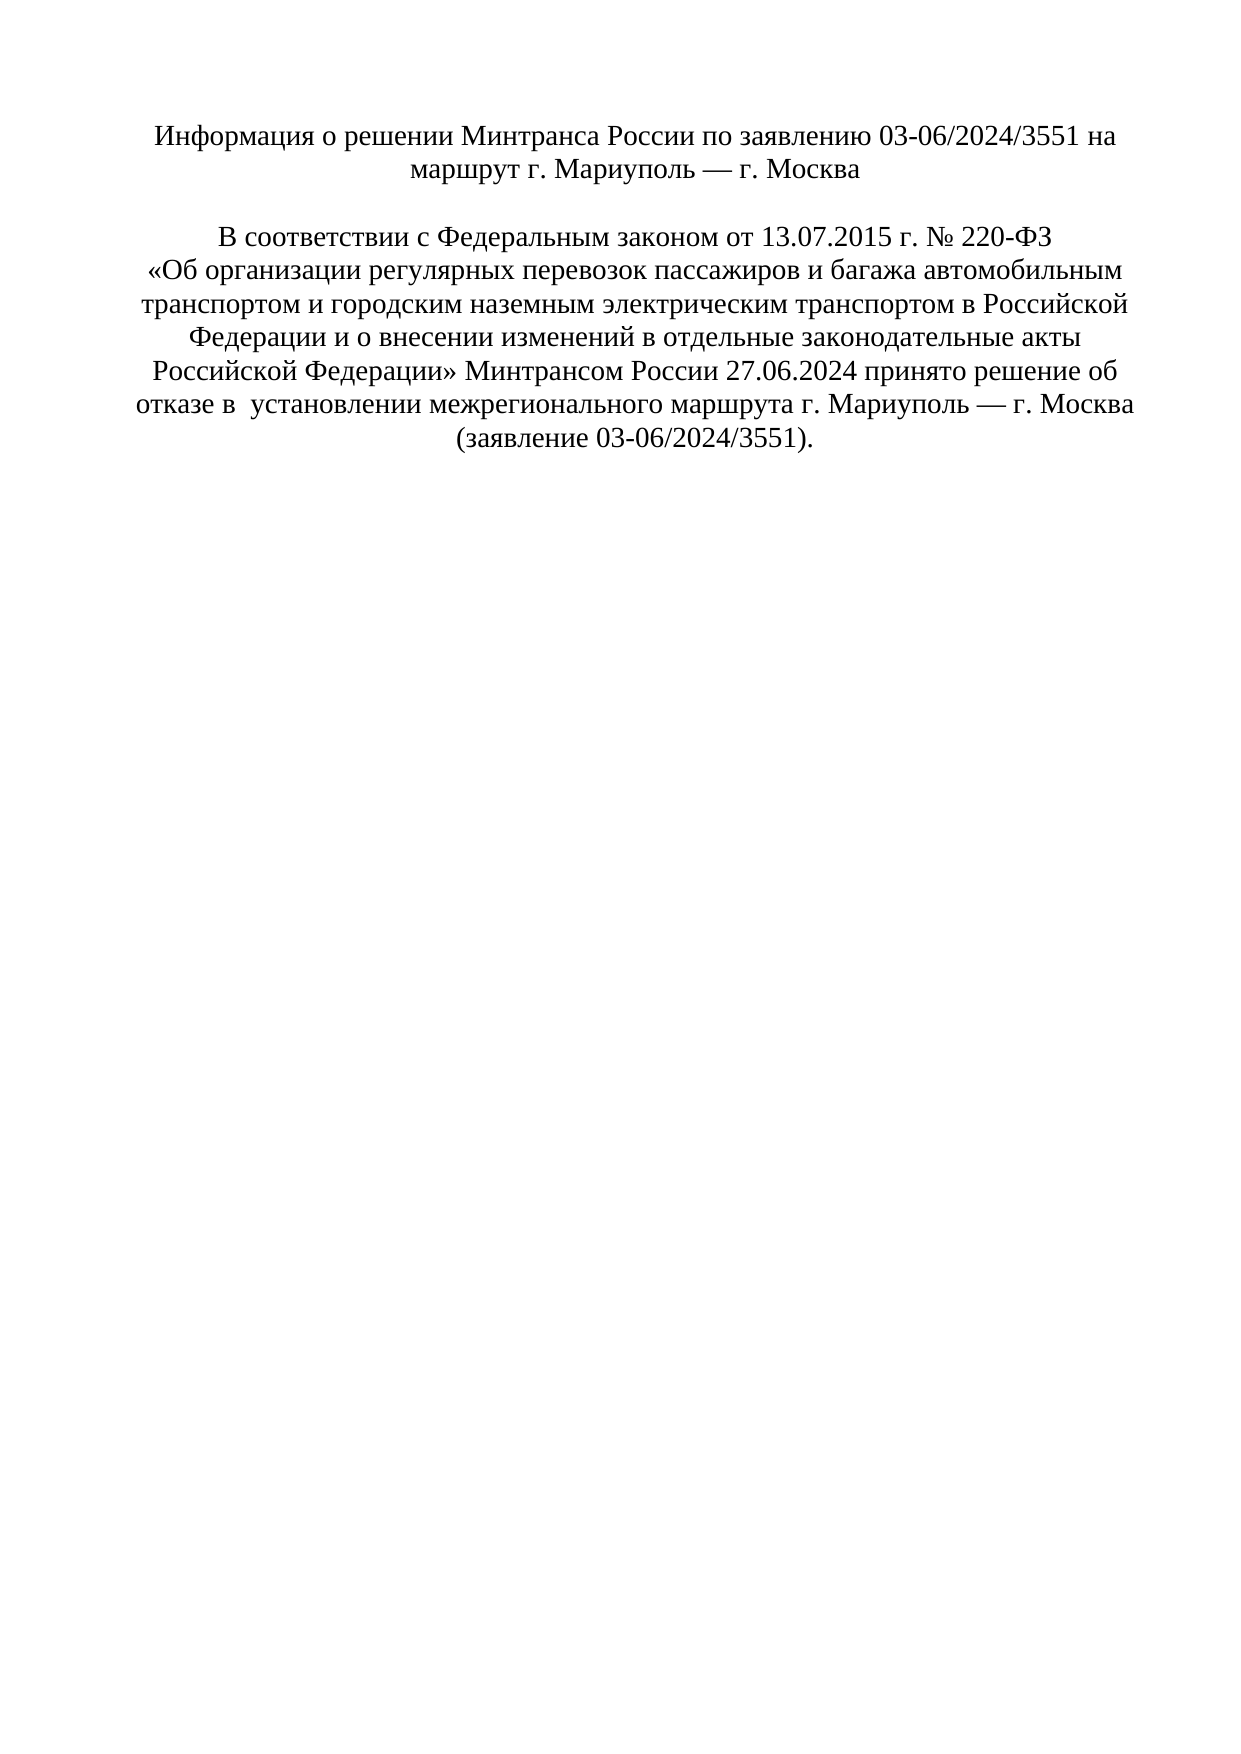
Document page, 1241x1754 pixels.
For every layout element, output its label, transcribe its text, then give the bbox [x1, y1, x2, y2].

text В соответствии с Федеральным законом от 13.07.2015 г. № 220-ФЗ «Об организации регулярных перевозок пассажиров и багажа автомобильным транспортом и городским наземным электрическим транспортом в Российской Федерации и о внесении изменений в отдельные законодательные акты Российской Федерации» Минтрансом России 27.06.2024 принято решение об отказе в установлении межрегионального маршрута г. Мариуполь — г. Москва (заявление 03-06/2024/3551). [118, 219, 1152, 453]
text Информация о решении Минтранса России по заявлению 03-06/2024/3551 на маршрут г. Мариуполь — г. Москва [118, 118, 1152, 185]
